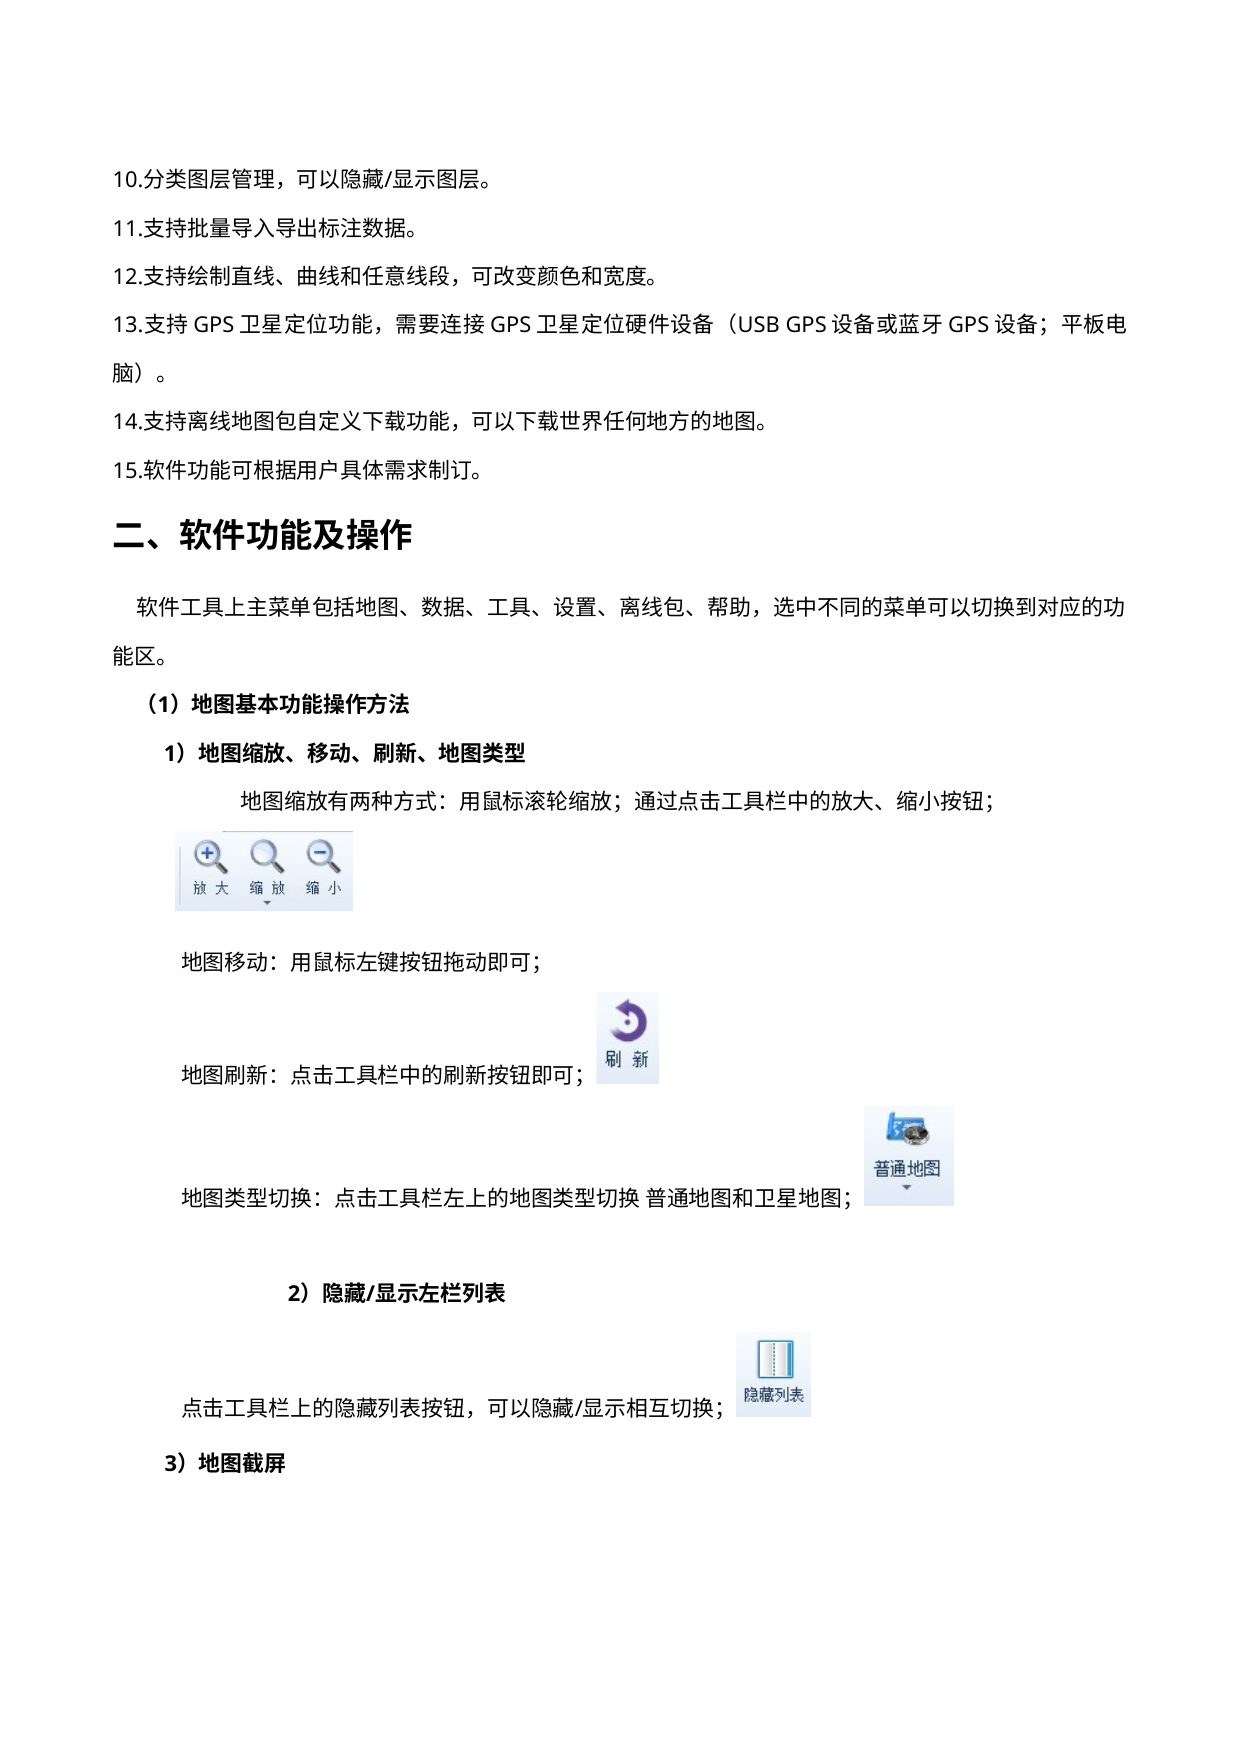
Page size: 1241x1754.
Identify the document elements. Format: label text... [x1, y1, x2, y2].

text 二、软件功能及操作 [112, 501, 1128, 566]
text 软件工具上主菜单包括地图、数据、工具、设置、离线包、帮助，选中不同的菜单可以切换到对应的功能区。 [112, 590, 1128, 671]
text 2）隐藏/显示左栏列表 [112, 1252, 1128, 1317]
text 12.支持绘制直线、曲线和任意线段，可改变颜色和宽度。 [112, 259, 1128, 291]
text 地图缩放有两种方式：用鼠标滚轮缩放；通过点击工具栏中的放大、缩小按钮； [112, 783, 1128, 816]
text 15.软件功能可根据用户具体需求制订。 [112, 452, 1128, 485]
text 地图移动：用鼠标左键按钮拖动即可； [112, 944, 1128, 977]
picture [863, 1106, 955, 1206]
text 10.分类图层管理，可以隐藏/显示图层。 [112, 162, 1128, 194]
text 点击工具栏上的隐藏列表按钮，可以隐藏/显示相互切换； [112, 1333, 1128, 1430]
picture [735, 1332, 811, 1417]
text 地图刷新：点击工具栏中的刷新按钮即可； [112, 993, 1128, 1090]
text 11.支持批量导入导出标注数据。 [112, 210, 1128, 243]
picture [175, 831, 354, 911]
text 3）地图截屏 [112, 1446, 1128, 1478]
text 地图类型切换：点击工具栏左上的地图类型切换 普通地图和卫星地图； [112, 1106, 1128, 1236]
picture [596, 992, 659, 1084]
text 14.支持离线地图包自定义下载功能，可以下载世界任何地方的地图。 [112, 404, 1128, 437]
text 1）地图缩放、移动、刷新、地图类型 [112, 735, 1128, 768]
text 13.支持GPS卫星定位功能，需要连接GPS卫星定位硬件设备（USB GPS设备或蓝牙GPS设备；平板电脑）。 [112, 307, 1128, 388]
text （1）地图基本功能操作方法 [112, 687, 1128, 719]
